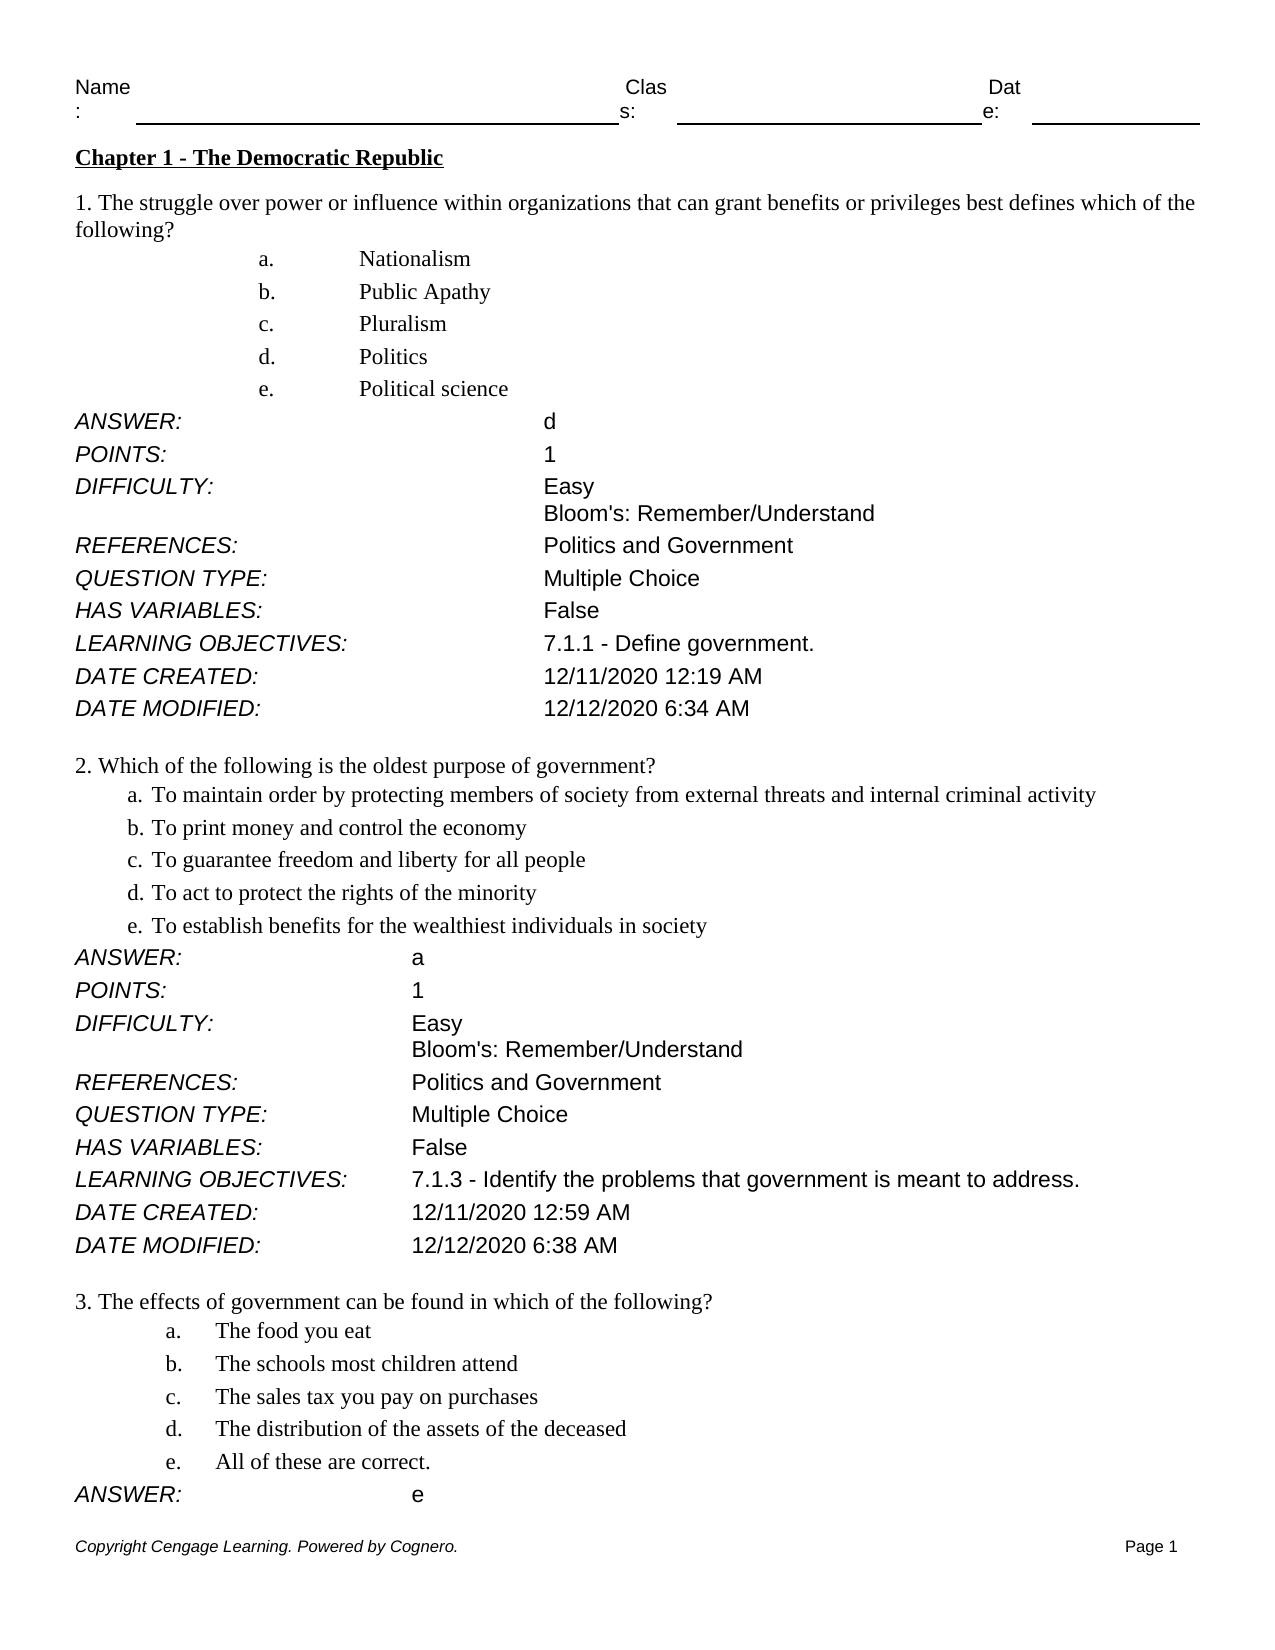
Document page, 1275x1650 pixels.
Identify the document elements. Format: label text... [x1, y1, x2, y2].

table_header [75, 1288, 1200, 1510]
table_header 1. The struggle over power or influence within organizations that can grant benefits or privileges best defines which of the following? [75, 189, 1200, 725]
table_header 2. Which of the following is the oldest purpose of government? [75, 752, 1200, 1261]
